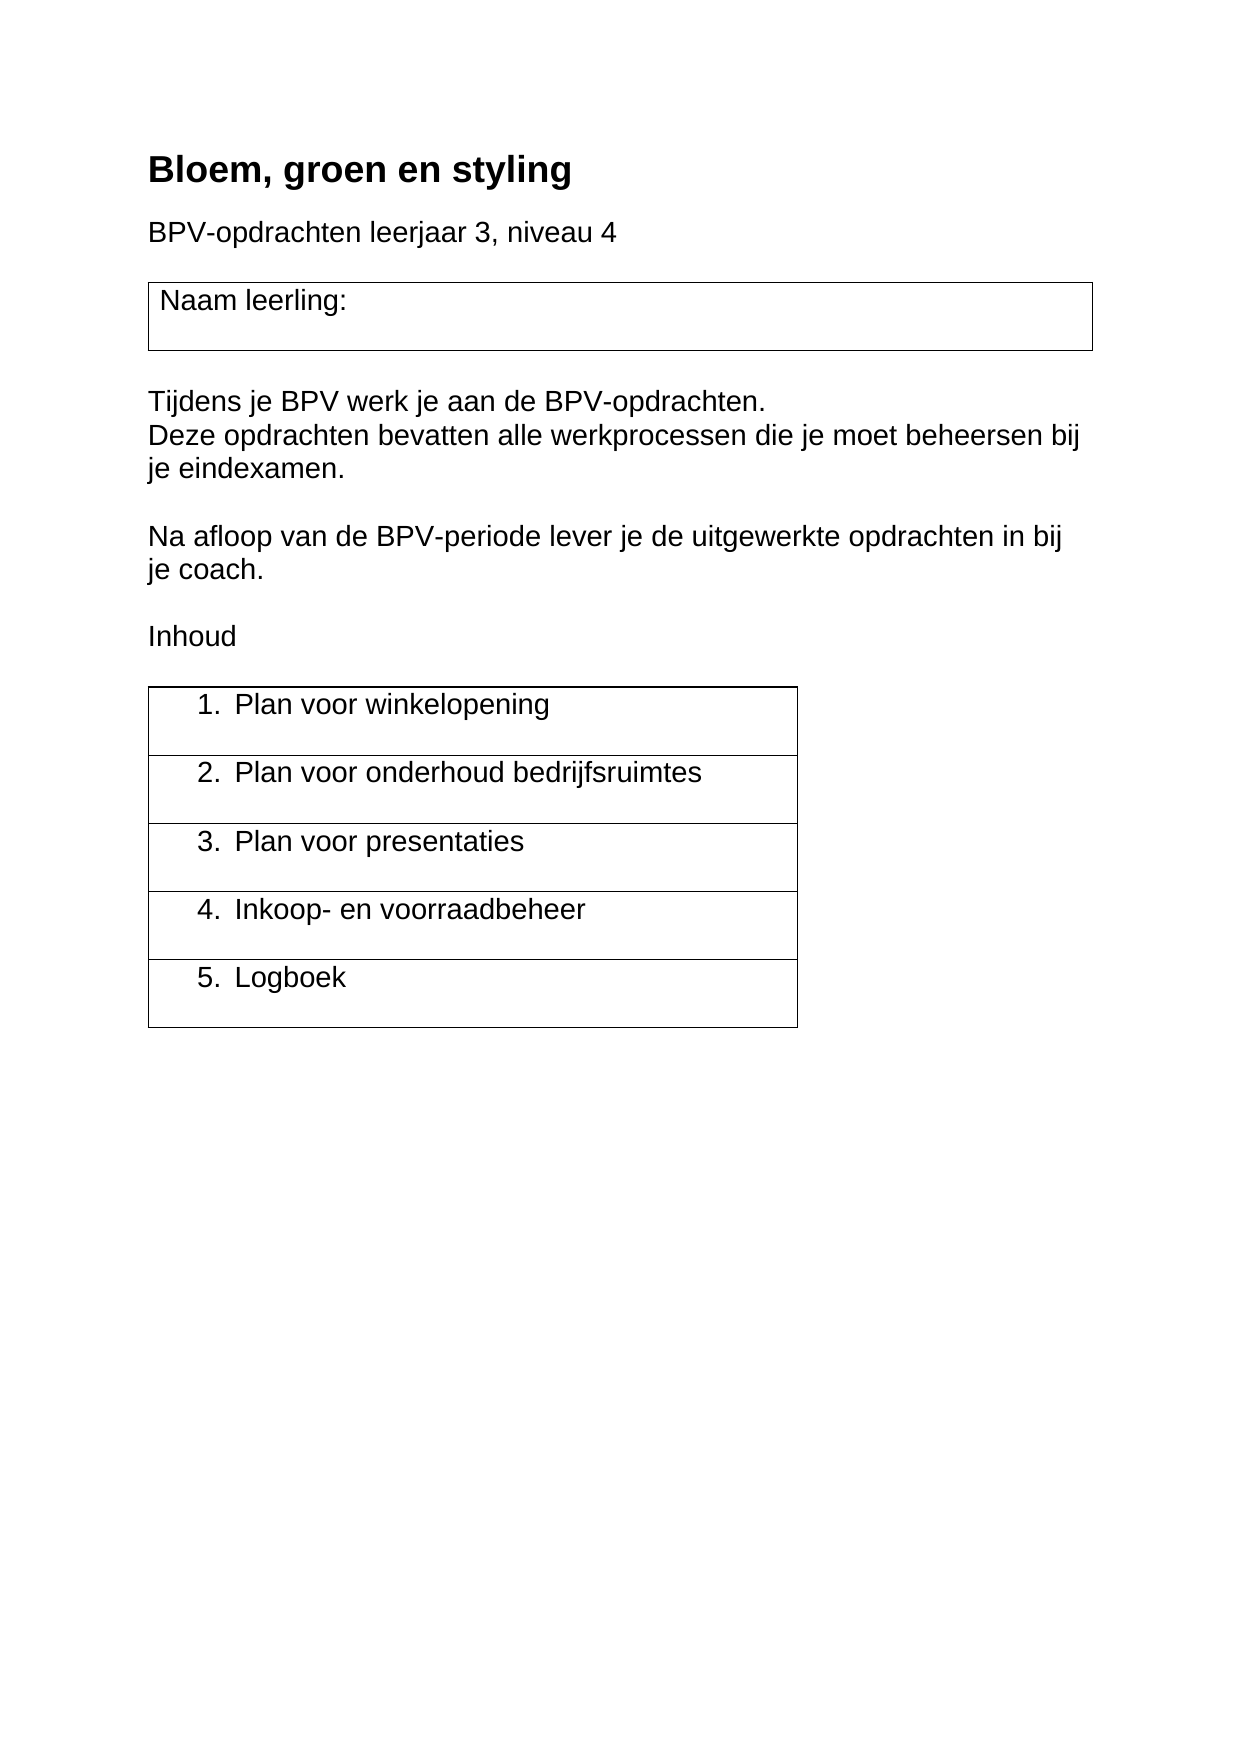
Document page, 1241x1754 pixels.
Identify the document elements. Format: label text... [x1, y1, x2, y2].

text Deze opdrachten bevatten alle werkprocessen die je moet beheersen bij je eindexamen. [148, 418, 1093, 485]
table_cell Plan voor onderhoud bedrijfsruimtes [149, 756, 797, 823]
text Inhoud [148, 619, 1093, 653]
text Bloem, groen en styling [148, 148, 1093, 191]
text Tijdens je BPV werk je aan de BPV-opdrachten. [148, 384, 1093, 418]
table_cell Logboek [149, 960, 797, 1027]
table_cell Inkoop- en voorraadbeheer [149, 892, 797, 959]
table_cell Plan voor presentaties [149, 824, 797, 891]
table_header Naam leerling: [149, 283, 1092, 350]
table_header Plan voor winkelopening [149, 688, 797, 754]
text Na afloop van de BPV-periode lever je de uitgewerkte opdrachten in bij je coach. [148, 519, 1093, 586]
text BPV-opdrachten leerjaar 3, niveau 4 [148, 215, 1093, 248]
